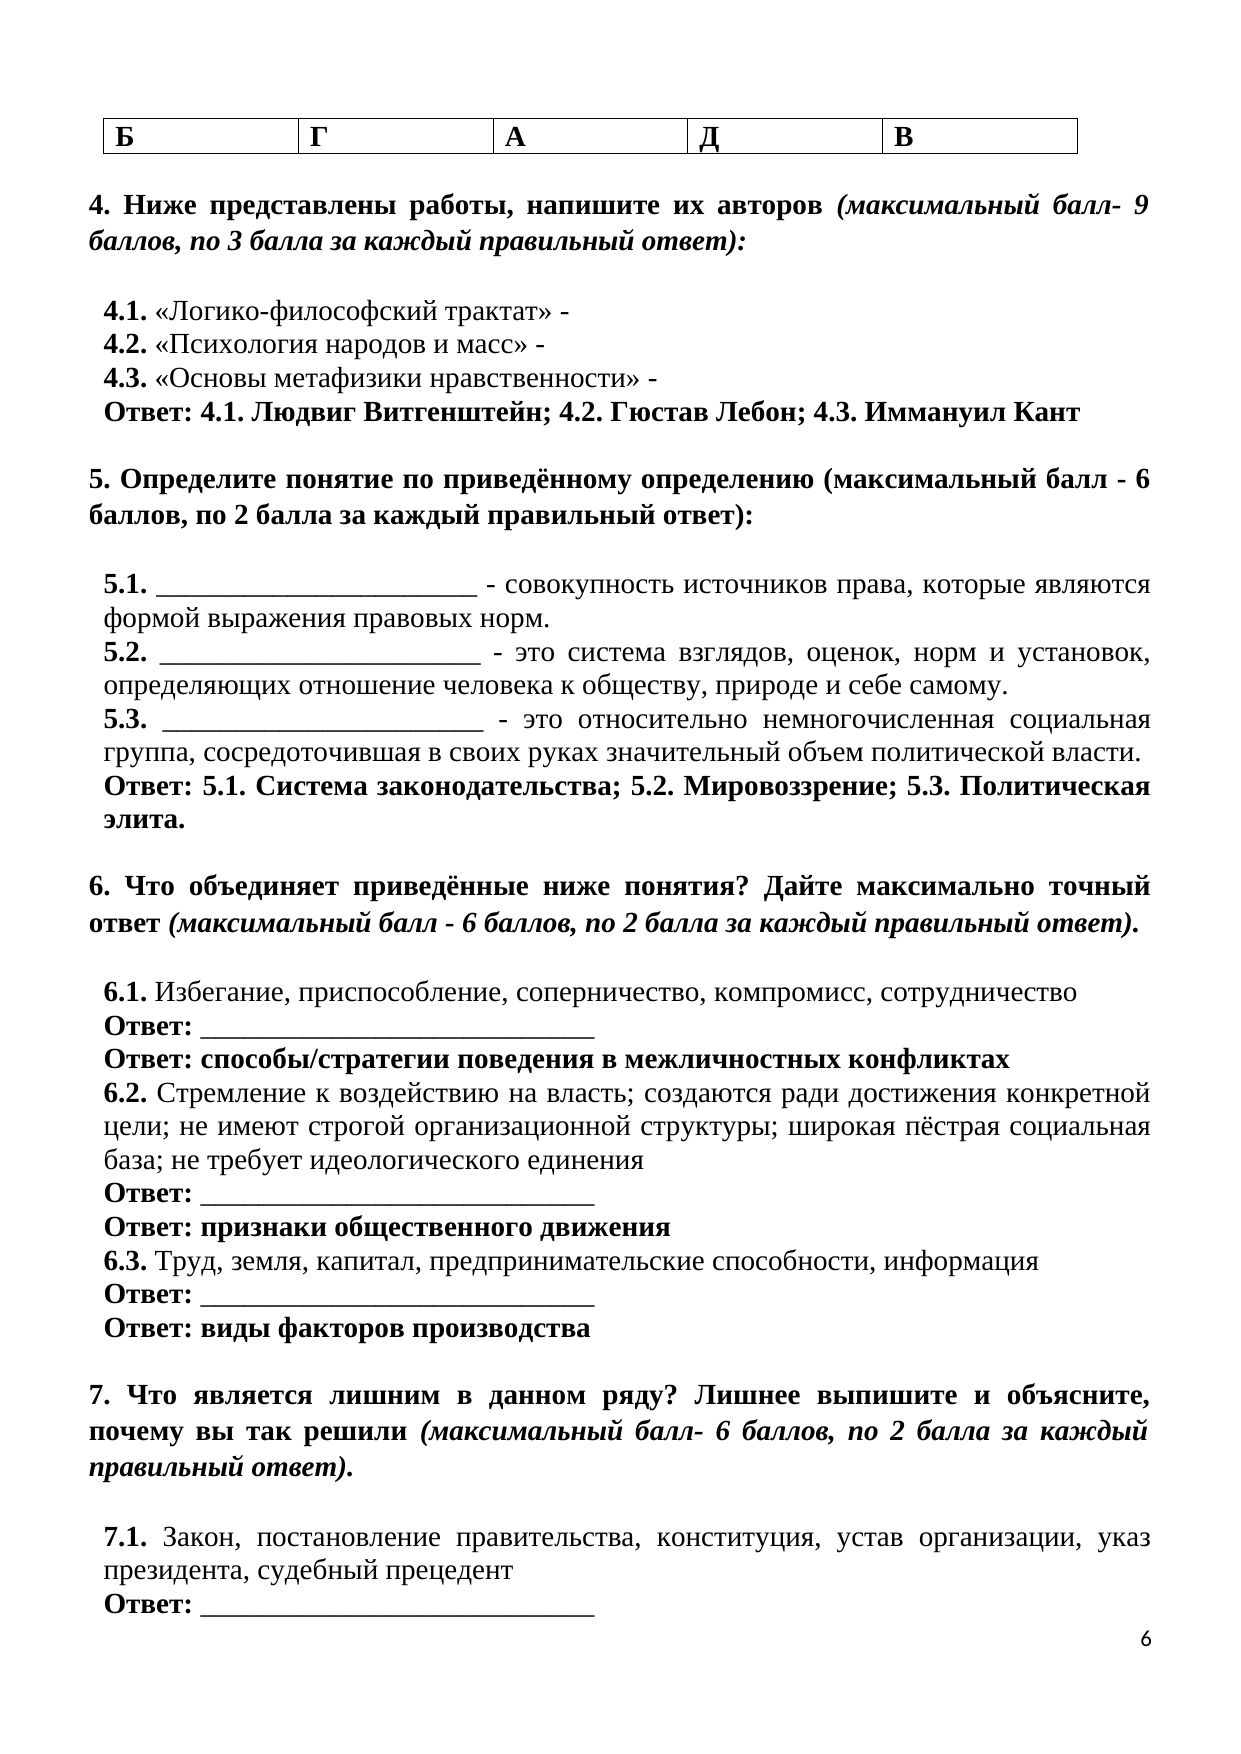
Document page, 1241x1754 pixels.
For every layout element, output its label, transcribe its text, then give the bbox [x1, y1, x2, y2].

table_cell Б [104, 119, 298, 153]
text 5.1. ______________________ - совокупность источников права, которые являются формой выражения правовых норм. [103, 567, 1152, 634]
text Ответ: способы/стратегии поведения в межличностных конфликтах [103, 1041, 1152, 1075]
text Ответ: 4.1. Людвиг Витгенштейн; 4.2. Гюстав Лебон; 4.3. Иммануил Кант [103, 394, 1152, 427]
text 6.2. Стремление к воздействию на власть; создаются ради достижения конкретной цели; не имеют строгой организационной структуры; широкая пёстрая социальная база; не требует идеологического единения [103, 1075, 1152, 1176]
text Ответ: ___________________________ [103, 1008, 1152, 1041]
table_cell Г [299, 119, 493, 153]
text Ответ: признаки общественного движения [103, 1209, 1152, 1243]
text Ответ: 5.1. Система законодательства; 5.2. Мировоззрение; 5.3. Политическая элита. [103, 768, 1152, 835]
table_cell В [883, 119, 1077, 153]
text 4. Ниже представлены работы, напишите их авторов (максимальный балл- 9 баллов, по 3 балла за каждый правильный ответ): [88, 187, 1152, 257]
text 6. Что объединяет приведённые ниже понятия? Дайте максимально точный ответ (максимальный балл - 6 баллов, по 2 балла за каждый правильный ответ). [88, 868, 1152, 938]
text 6.3. Труд, земля, капитал, предпринимательские способности, информация [103, 1243, 1152, 1276]
text Ответ: ___________________________ [103, 1586, 1152, 1619]
text 5.3. ______________________ - это относительно немногочисленная социальная группа, сосредоточившая в своих руках значительный объем политической власти. [103, 701, 1152, 768]
table_cell А [494, 119, 687, 153]
text Ответ: ___________________________ [103, 1176, 1152, 1209]
text 4.3. «Основы метафизики нравственности» - [103, 360, 1152, 394]
table_cell Д [688, 119, 882, 153]
text 5. Определите понятие по приведённому определению (максимальный балл - 6 баллов, по 2 балла за каждый правильный ответ): [88, 461, 1152, 531]
text 7.1. Закон, постановление правительства, конституция, устав организации, указ президента, судебный прецедент [103, 1519, 1152, 1586]
text Ответ: виды факторов производства [103, 1310, 1152, 1343]
text 4.2. «Психология народов и масс» - [103, 327, 1152, 360]
text 5.2. ______________________ - это система взглядов, оценок, норм и установок, определяющих отношение человека к обществу, природе и себе самому. [103, 634, 1152, 701]
text 4.1. «Логико-философский трактат» - [103, 293, 1152, 327]
text Ответ: ___________________________ [103, 1276, 1152, 1310]
text 6.1. Избегание, приспособление, соперничество, компромисс, сотрудничество [103, 974, 1152, 1008]
text 7. Что является лишним в данном ряду? Лишнее выпишите и объясните, почему вы так решили (максимальный балл- 6 баллов, по 2 балла за каждый правильный ответ). [88, 1377, 1152, 1483]
